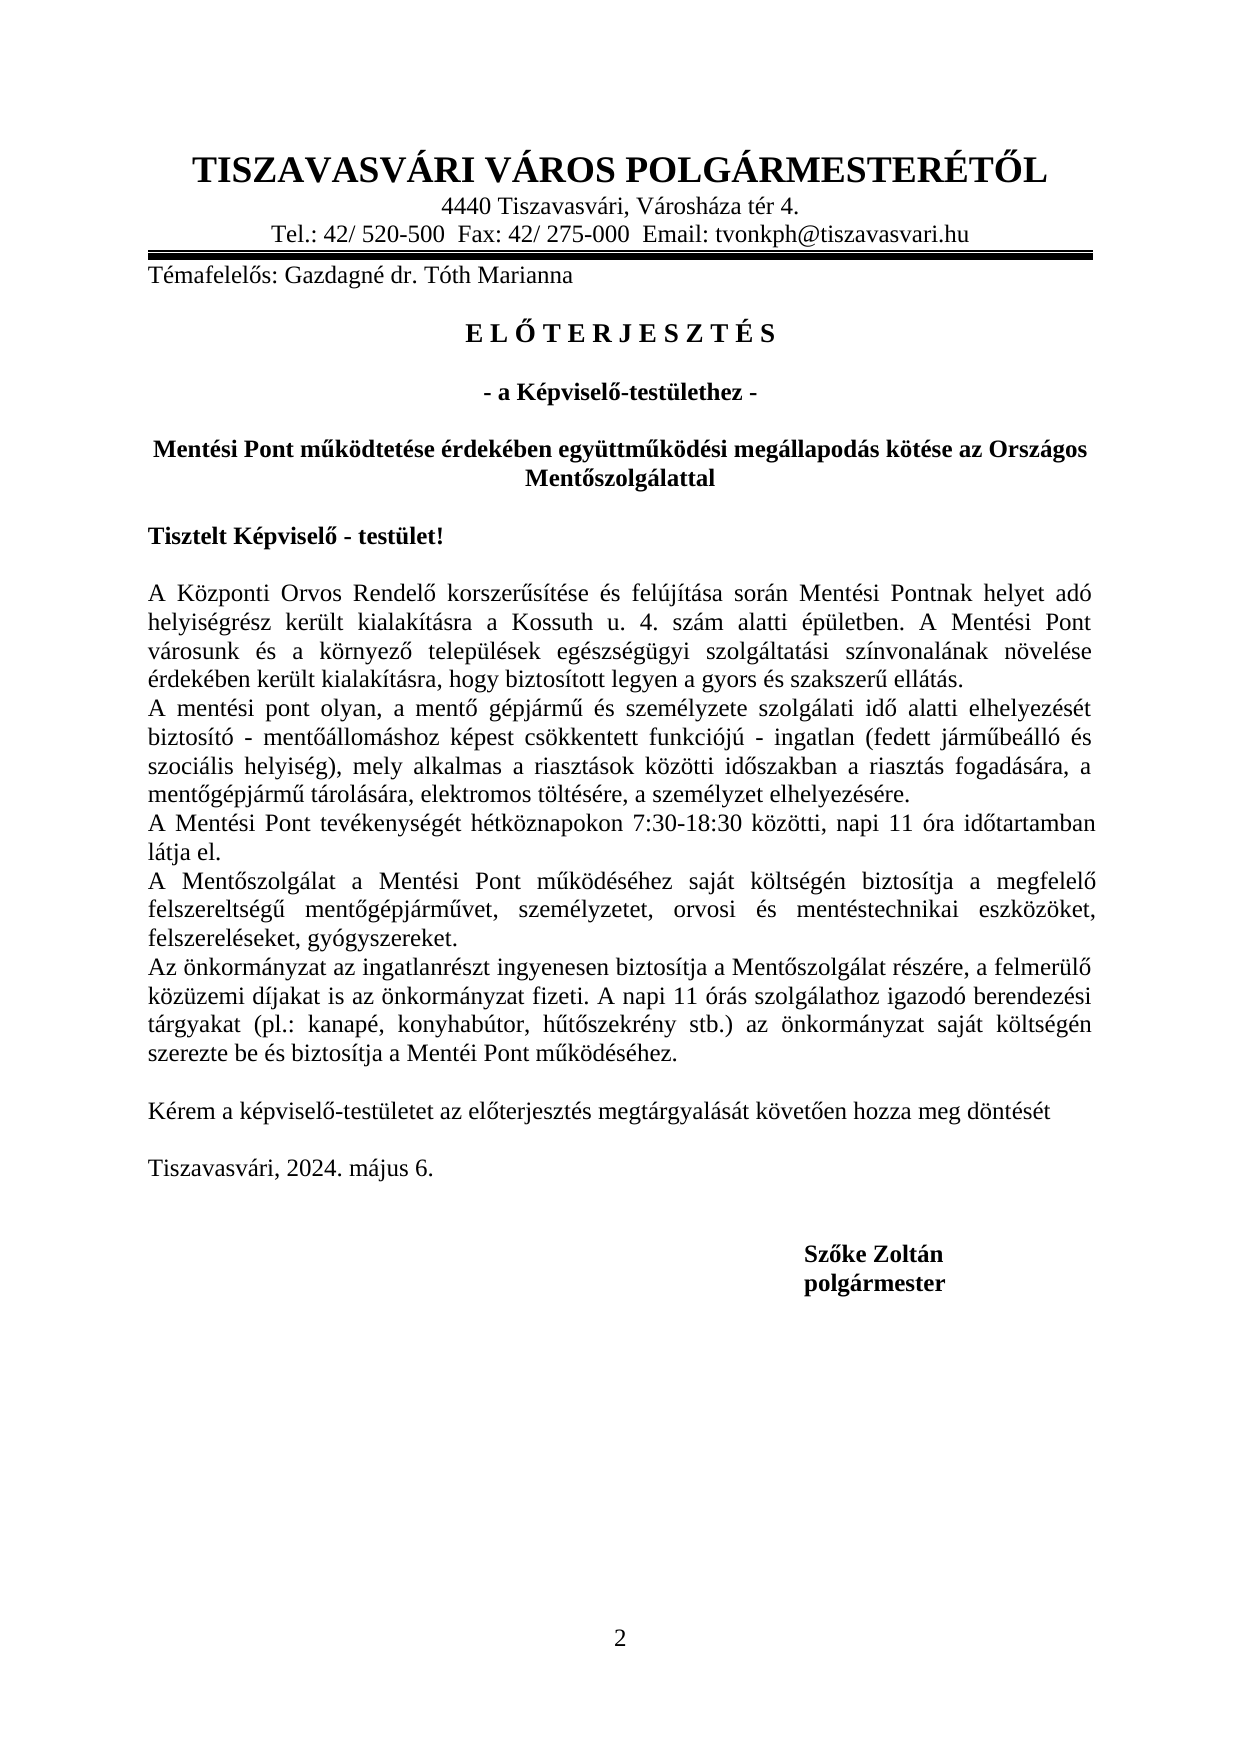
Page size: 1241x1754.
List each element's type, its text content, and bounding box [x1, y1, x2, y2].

text 4440 Tiszavasvári, Városháza tér 4. [148, 191, 1093, 219]
text polgármester [148, 1268, 1097, 1297]
text Kérem a képviselő-testületet az előterjesztés megtárgyalását követően hozza meg döntését [148, 1096, 1097, 1124]
text Szőke Zoltán [148, 1239, 1097, 1268]
text E L Ő T E R J E S Z T É S [148, 317, 1093, 348]
text Tiszavasvári, 2024. május 6. [148, 1153, 1097, 1182]
text TISZAVASVÁRI VÁROS POLGÁRMESTERÉTŐL [148, 148, 1093, 191]
text Mentési Pont működtetése érdekében együttműködési megállapodás kötése az Országos Mentőszolgálattal [148, 434, 1093, 492]
text A Központi Orvos Rendelő korszerűsítése és felújítása során Mentési Pontnak helyet adó helyiségrész került kialakításra a Kossuth u. 4. szám alatti épületben. A Mentési Pont városunk és a környező települések egészségügyi szolgáltatási színvonalának növelése érdekében került kialakításra, hogy biztosított legyen a gyors és szakszerű ellátás. [148, 578, 1093, 693]
text - a Képviselő-testülethez - [148, 377, 1093, 406]
text A mentési pont olyan, a mentő gépjármű és személyzete szolgálati idő alatti elhelyezését biztosító - mentőállomáshoz képest csökkentett funkciójú - ingatlan (fedett járműbeálló és szociális helyiség), mely alkalmas a riasztások közötti időszakban a riasztás fogadására, a mentőgépjármű tárolására, elektromos töltésére, a személyzet elhelyezésére. [148, 693, 1093, 808]
text Az önkormányzat az ingatlanrészt ingyenesen biztosítja a Mentőszolgálat részére, a felmerülő közüzemi díjakat is az önkormányzat fizeti. A napi 11 órás szolgálathoz igazodó berendezési tárgyakat (pl.: kanapé, konyhabútor, hűtőszekrény stb.) az önkormányzat saját költségén szerezte be és biztosítja a Mentéi Pont működéséhez. [148, 952, 1093, 1067]
text Témafelelős: Gazdagné dr. Tóth Marianna [148, 260, 1093, 288]
text A Mentési Pont tevékenységét hétköznapokon 7:30-18:30 közötti, napi 11 óra időtartamban látja el. [148, 808, 1097, 866]
text Tel.: 42/ 520-500 Fax: 42/ 275-000 Email: tvonkph@tiszavasvari.hu [148, 219, 1093, 250]
text A Mentőszolgálat a Mentési Pont működéséhez saját költségén biztosítja a megfelelő felszereltségű mentőgépjárművet, személyzetet, orvosi és mentéstechnikai eszközöket, felszereléseket, gyógyszereket. [148, 866, 1097, 952]
text Tisztelt Képviselő - testület! [148, 521, 1093, 549]
